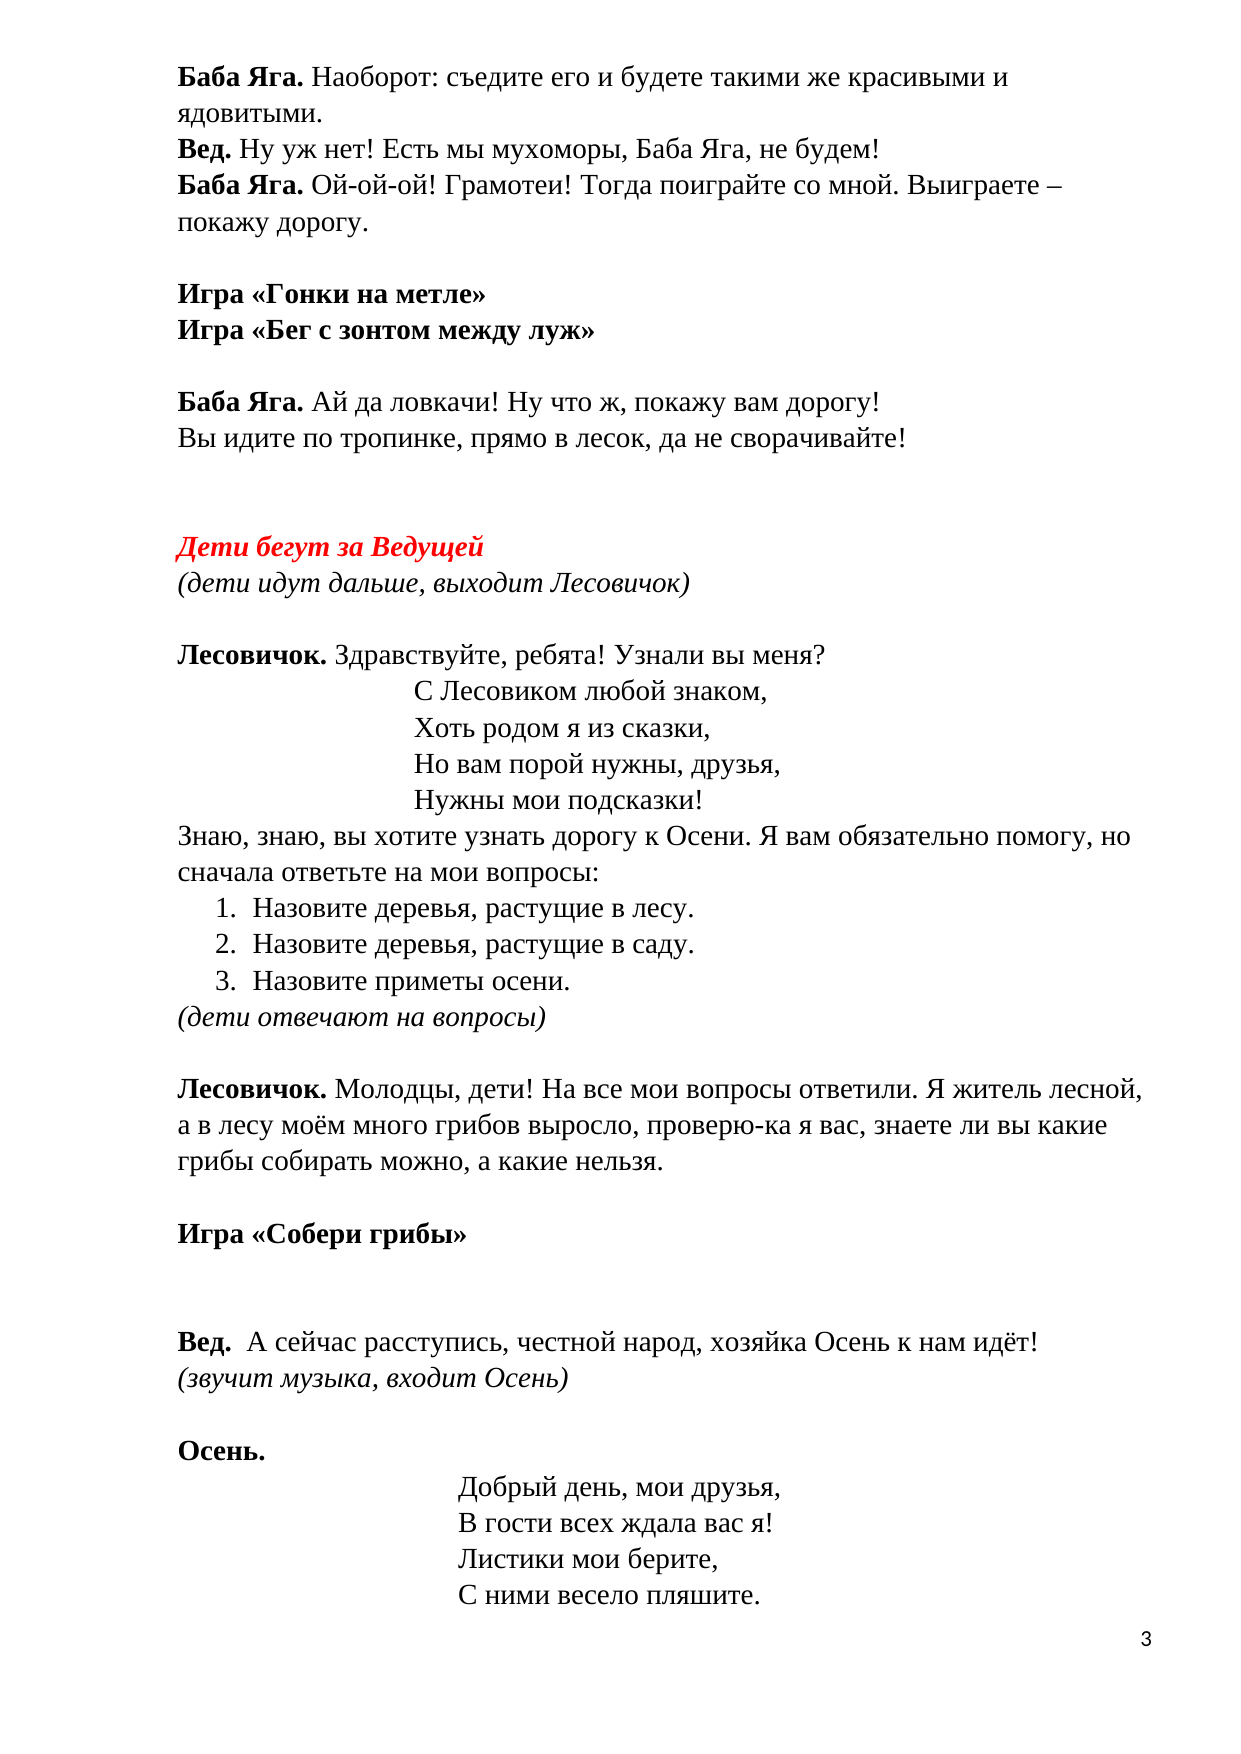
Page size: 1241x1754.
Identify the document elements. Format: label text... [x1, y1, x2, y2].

text Хоть родом я из сказки, [177, 710, 1152, 743]
text Нужны мои подсказки! [177, 782, 1152, 816]
text Игра «Бег с зонтом между луж» [177, 312, 1152, 346]
list Назовите деревья, растущие в саду. [215, 927, 1152, 960]
text С ними весело пляшите. [177, 1577, 1152, 1611]
text Лесовичок. Здравствуйте, ребята! Узнали вы меня? [177, 637, 1152, 671]
text Лесовичок. Молодцы, дети! На все мои вопросы ответили. Я житель лесной, а в лесу моём много грибов выросло, проверю-ка я вас, знаете ли вы какие грибы собирать можно, а какие нельзя. [177, 1071, 1152, 1177]
text (дети отвечают на вопросы) [177, 999, 1152, 1032]
text Листики мои берите, [177, 1541, 1152, 1574]
text В гости всех ждала вас я! [177, 1505, 1152, 1538]
text (звучит музыка, входит Осень) [177, 1360, 1152, 1394]
text С Лесовиком любой знаком, [177, 673, 1152, 707]
text Баба Яга. Ай да ловкачи! Ну что ж, покажу вам дорогу! [177, 384, 1152, 418]
text Знаю, знаю, вы хотите узнать дорогу к Осени. Я вам обязательно помогу, но сначала ответьте на мои вопросы: [177, 818, 1152, 888]
text Осень. [177, 1433, 1152, 1466]
list Назовите приметы осени. [215, 963, 1152, 996]
text (дети идут дальше, выходит Лесовичок) [177, 565, 1152, 599]
text Дети бегут за Ведущей [177, 529, 1152, 562]
text Вед. Ну уж нет! Есть мы мухоморы, Баба Яга, не будем! [177, 131, 1152, 165]
text Баба Яга. Наоборот: съедите его и будете такими же красивыми и ядовитыми. [177, 59, 1152, 129]
text Баба Яга. Ой-ой-ой! Грамотеи! Тогда поиграйте со мной. Выиграете – покажу дорогу. [177, 167, 1152, 237]
text Вы идите по тропинке, прямо в лесок, да не сворачивайте! [177, 421, 1152, 454]
text Игра «Гонки на метле» [177, 276, 1152, 309]
text Но вам порой нужны, друзья, [177, 746, 1152, 779]
list Назовите деревья, растущие в лесу. [215, 890, 1152, 924]
text Вед. А сейчас расступись, честной народ, хозяйка Осень к нам идёт! [177, 1324, 1152, 1358]
text Добрый день, мои друзья, [177, 1469, 1152, 1502]
text Игра «Собери грибы» [177, 1216, 1152, 1249]
